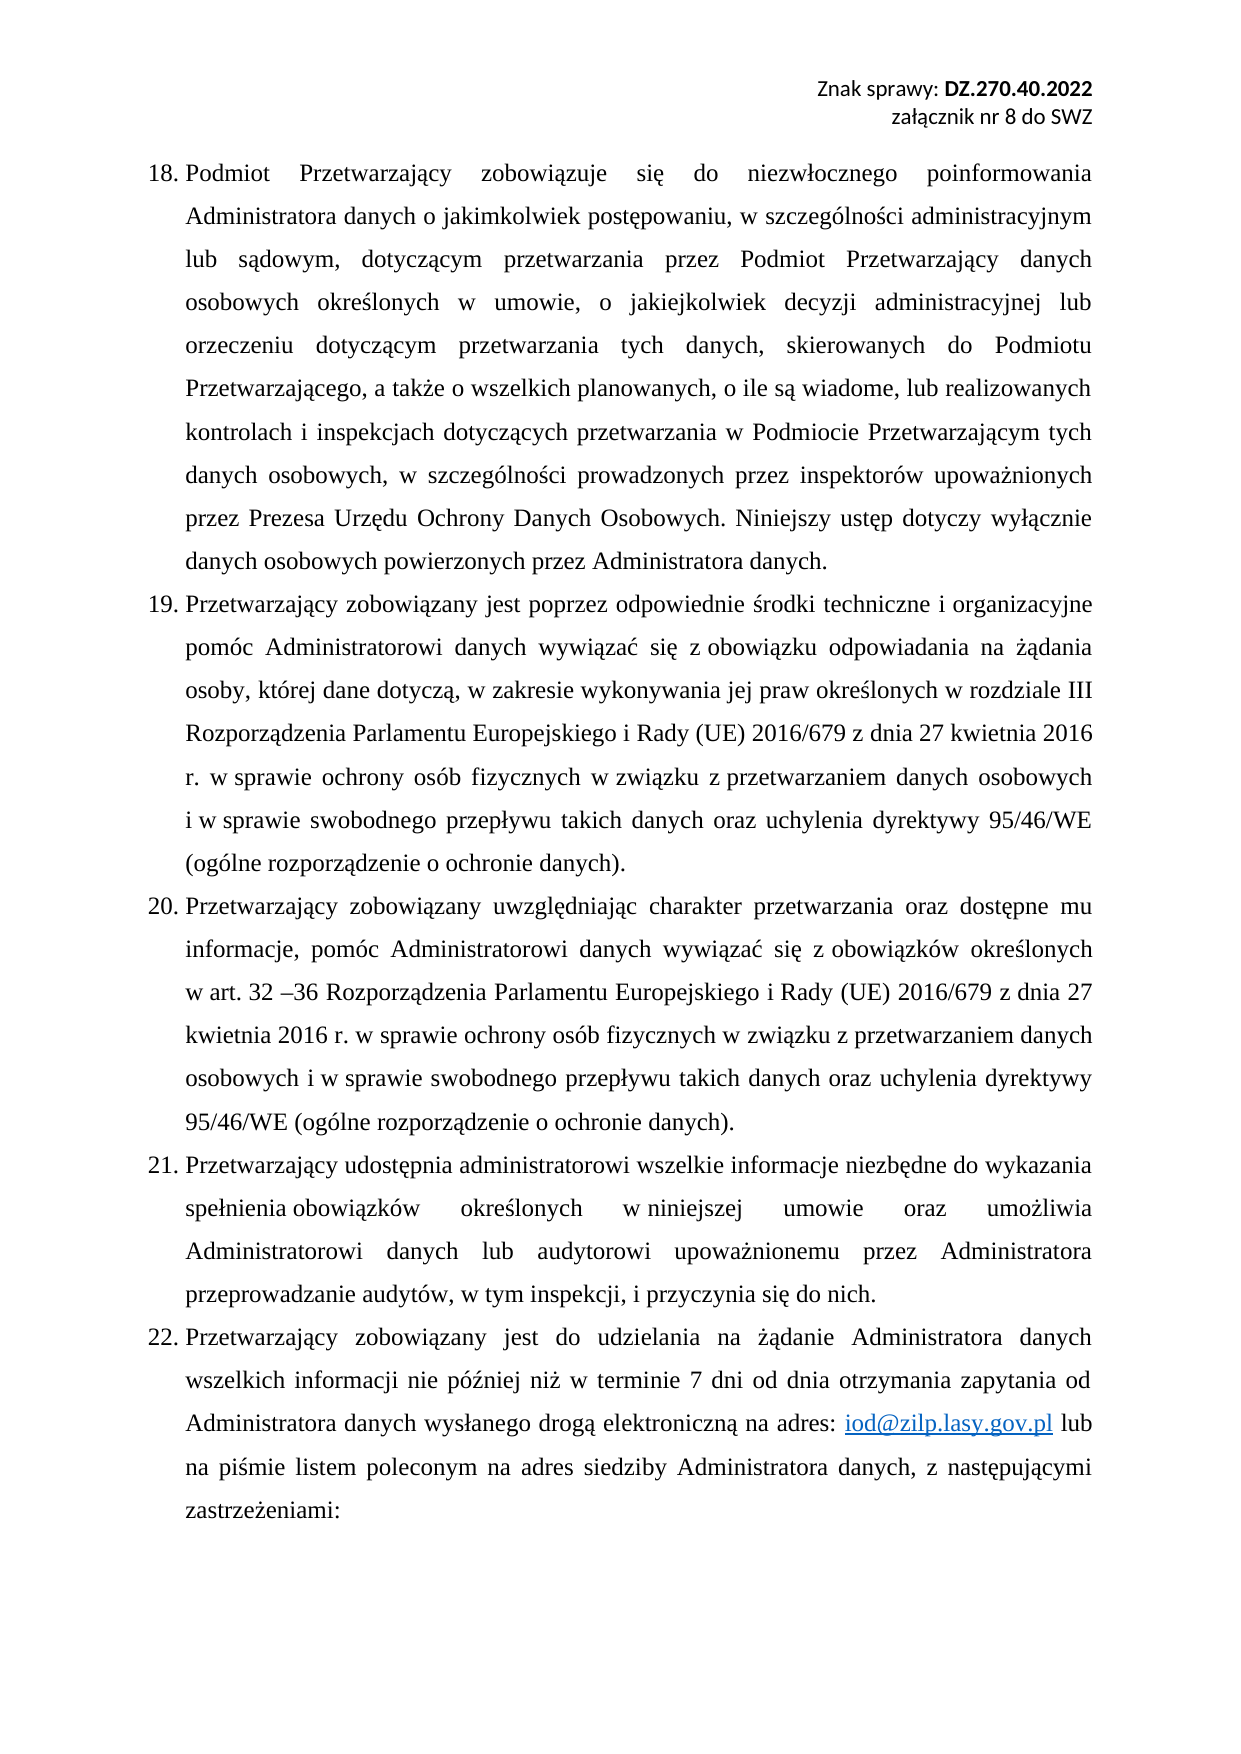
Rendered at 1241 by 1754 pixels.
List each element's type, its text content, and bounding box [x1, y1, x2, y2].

list Przetwarzający zobowiązany uwzględniając charakter przetwarzania oraz dostępne mu informacje, pomóc Administratorowi danych wywiązać się z obowiązków określonych w art. 32 –36 Rozporządzenia Parlamentu Europejskiego i Rady (UE) 2016/679 z dnia 27 kwietnia 2016 r. w sprawie ochrony osób fizycznych w związku z przetwarzaniem danych osobowych i w sprawie swobodnego przepływu takich danych oraz uchylenia dyrektywy 95/46/WE (ogólne rozporządzenie o ochronie danych). [148, 891, 1093, 1135]
list Przetwarzający udostępnia administratorowi wszelkie informacje niezbędne do wykazania spełnienia obowiązków określonych w niniejszej umowie oraz umożliwia Administratorowi danych lub audytorowi upoważnionemu przez Administratora przeprowadzanie audytów, w tym inspekcji, i przyczynia się do nich. [148, 1150, 1093, 1308]
list Przetwarzający zobowiązany jest do udzielania na żądanie Administratora danych wszelkich informacji nie później niż w terminie 7 dni od dnia otrzymania zapytania od Administratora danych wysłanego drogą elektroniczną na adres: iod@zilp.lasy.gov.pl lub na piśmie listem poleconym na adres siedziby Administratora danych, z następującymi zastrzeżeniami: [148, 1322, 1093, 1523]
list Podmiot Przetwarzający zobowiązuje się do niezwłocznego poinformowania Administratora danych o jakimkolwiek postępowaniu, w szczególności administracyjnym lub sądowym, dotyczącym przetwarzania przez Podmiot Przetwarzający danych osobowych określonych w umowie, o jakiejkolwiek decyzji administracyjnej lub orzeczeniu dotyczącym przetwarzania tych danych, skierowanych do Podmiotu Przetwarzającego, a także o wszelkich planowanych, o ile są wiadome, lub realizowanych kontrolach i inspekcjach dotyczących przetwarzania w Podmiocie Przetwarzającym tych danych osobowych, w szczególności prowadzonych przez inspektorów upoważnionych przez Prezesa Urzędu Ochrony Danych Osobowych. Niniejszy ustęp dotyczy wyłącznie danych osobowych powierzonych przez Administratora danych. [148, 158, 1093, 575]
list Przetwarzający zobowiązany jest poprzez odpowiednie środki techniczne i organizacyjne pomóc Administratorowi danych wywiązać się z obowiązku odpowiadania na żądania osoby, której dane dotyczą, w zakresie wykonywania jej praw określonych w rozdziale III Rozporządzenia Parlamentu Europejskiego i Rady (UE) 2016/679 z dnia 27 kwietnia 2016 r. w sprawie ochrony osób fizycznych w związku z przetwarzaniem danych osobowych i w sprawie swobodnego przepływu takich danych oraz uchylenia dyrektywy 95/46/WE (ogólne rozporządzenie o ochronie danych). [148, 589, 1093, 877]
